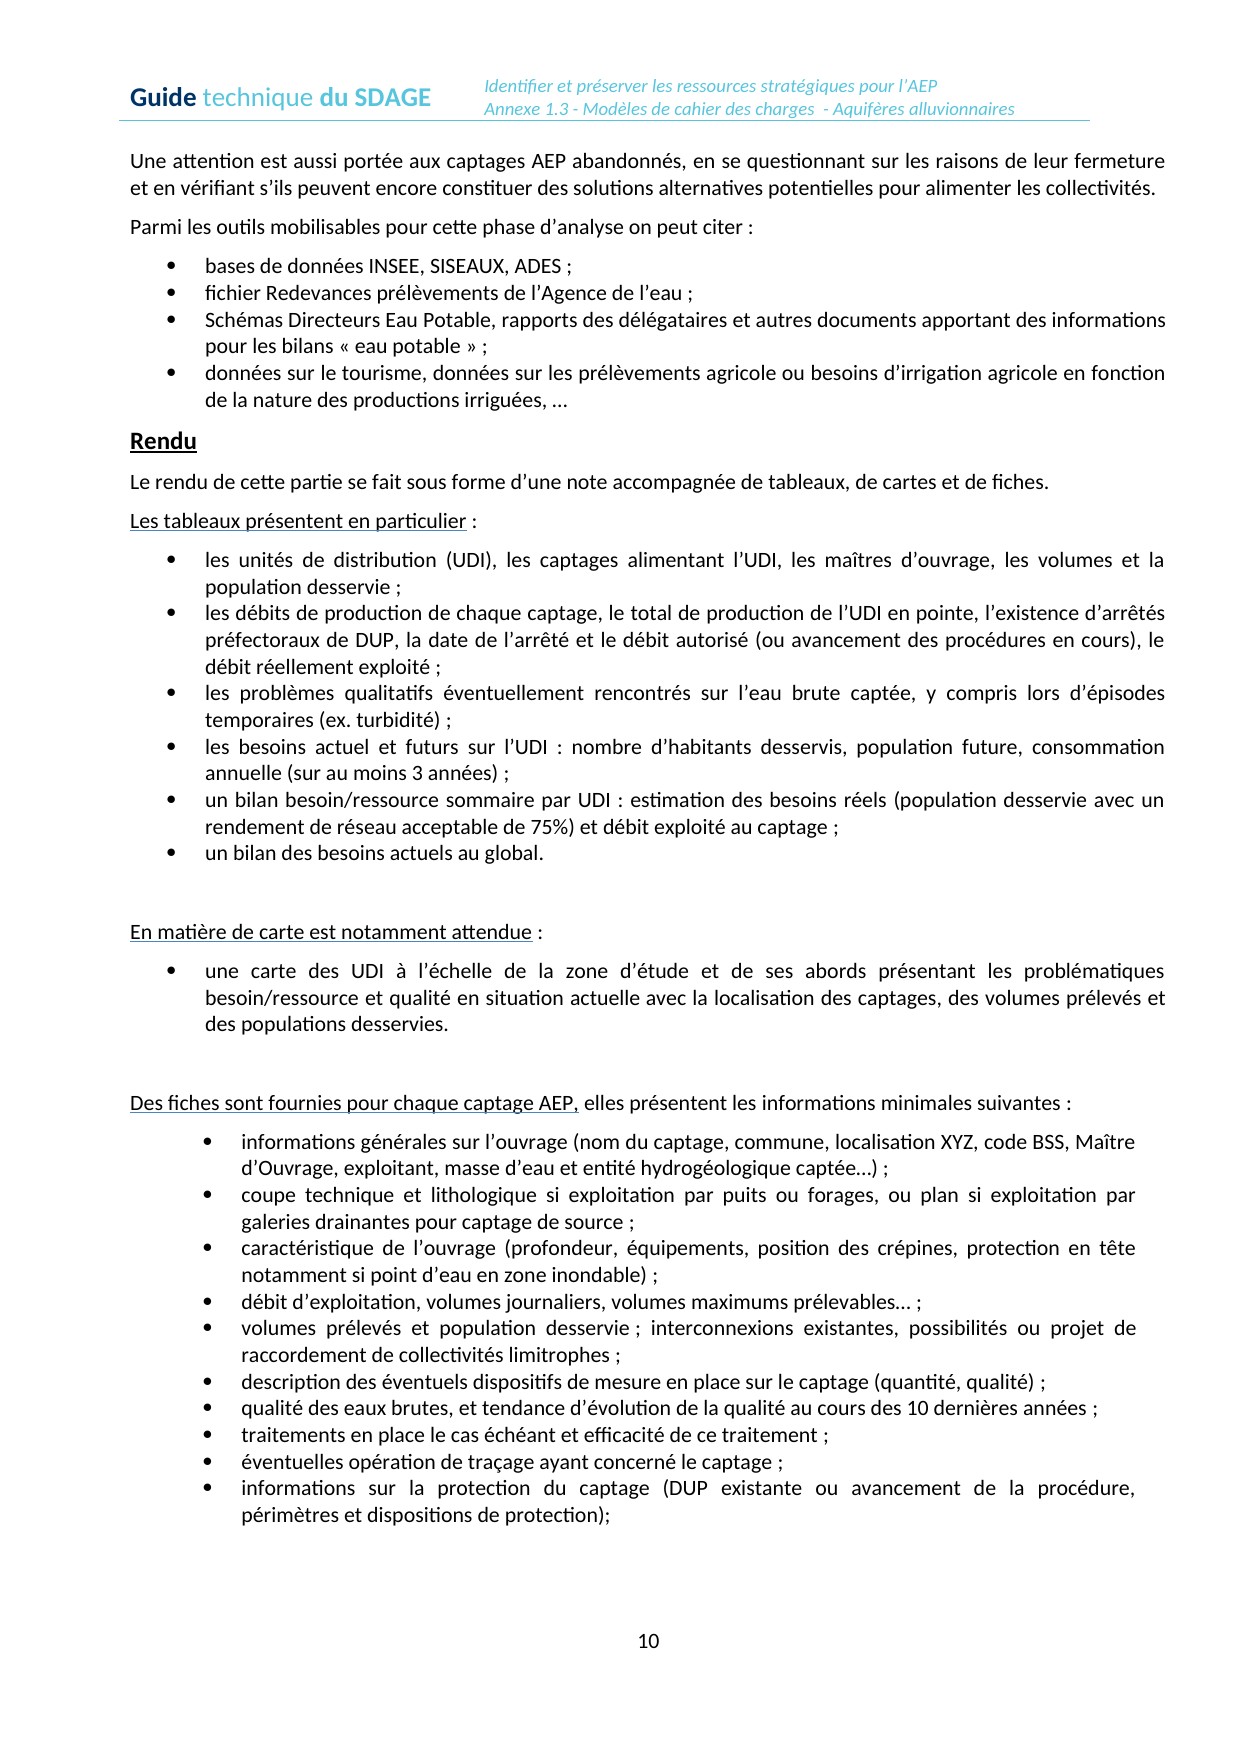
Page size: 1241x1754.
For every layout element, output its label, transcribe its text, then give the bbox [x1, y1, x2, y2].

list éventuelles opération de traçage ayant concerné le captage ; [204, 1448, 1137, 1474]
text Les tableaux présentent en particulier : [130, 507, 1166, 534]
list qualité des eaux brutes, et tendance d’évolution de la qualité au cours des 10 dernières années ; [204, 1394, 1137, 1421]
list un bilan des besoins actuels au global. [167, 839, 1166, 866]
list les problèmes qualitatifs éventuellement rencontrés sur l’eau brute captée, y compris lors d’épisodes temporaires (ex. turbidité) ; [167, 679, 1166, 733]
text Des fiches sont fournies pour chaque captage AEP, elles présentent les informations minimales suivantes : [130, 1089, 1166, 1115]
list description des éventuels dispositifs de mesure en place sur le captage (quantité, qualité) ; [204, 1368, 1137, 1394]
list Schémas Directeurs Eau Potable, rapports des délégataires et autres documents apportant des informations pour les bilans « eau potable » ; [167, 306, 1166, 359]
text En matière de carte est notamment attendue : [130, 918, 1166, 944]
list les débits de production de chaque captage, le total de production de l’UDI en pointe, l’existence d’arrêtés préfectoraux de DUP, la date de l’arrêté et le débit autorisé (ou avancement des procédures en cours), le débit réellement exploité ; [167, 599, 1166, 679]
text Rendu [130, 425, 1166, 455]
list informations générales sur l’ouvrage (nom du captage, commune, localisation XYZ, code BSS, Maître d’Ouvrage, exploitant, masse d’eau et entité hydrogéologique captée…) ; [204, 1128, 1137, 1181]
list débit d’exploitation, volumes journaliers, volumes maximums prélevables… ; [204, 1288, 1137, 1314]
text Le rendu de cette partie se fait sous forme d’une note accompagnée de tableaux, de cartes et de fiches. [130, 468, 1166, 494]
list informations sur la protection du captage (DUP existante ou avancement de la procédure, périmètres et dispositions de protection); [204, 1474, 1137, 1528]
list caractéristique de l’ouvrage (profondeur, équipements, position des crépines, protection en tête notamment si point d’eau en zone inondable) ; [204, 1234, 1137, 1288]
list traitements en place le cas échéant et efficacité de ce traitement ; [204, 1421, 1137, 1448]
list une carte des UDI à l’échelle de la zone d’étude et de ses abords présentant les problématiques besoin/ressource et qualité en situation actuelle avec la localisation des captages, des volumes prélevés et des populations desservies. [167, 957, 1166, 1037]
list les unités de distribution (UDI), les captages alimentant l’UDI, les maîtres d’ouvrage, les volumes et la population desservie ; [167, 546, 1166, 599]
text Une attention est aussi portée aux captages AEP abandonnés, en se questionnant sur les raisons de leur fermeture et en vérifiant s’ils peuvent encore constituer des solutions alternatives potentielles pour alimenter les collectivités. [130, 147, 1166, 201]
list les besoins actuel et futurs sur l’UDI : nombre d’habitants desservis, population future, consommation annuelle (sur au moins 3 années) ; [167, 733, 1166, 786]
list fichier Redevances prélèvements de l’Agence de l’eau ; [167, 279, 1166, 306]
list volumes prélevés et population desservie ; interconnexions existantes, possibilités ou projet de raccordement de collectivités limitrophes ; [204, 1314, 1137, 1368]
list bases de données INSEE, SISEAUX, ADES ; [167, 252, 1166, 279]
text Parmi les outils mobilisables pour cette phase d’analyse on peut citer : [130, 213, 1166, 240]
list coupe technique et lithologique si exploitation par puits ou forages, ou plan si exploitation par galeries drainantes pour captage de source ; [204, 1181, 1137, 1234]
list un bilan besoin/ressource sommaire par UDI : estimation des besoins réels (population desservie avec un rendement de réseau acceptable de 75%) et débit exploité au captage ; [167, 786, 1166, 839]
list données sur le tourisme, données sur les prélèvements agricole ou besoins d’irrigation agricole en fonction de la nature des productions irriguées, … [167, 359, 1166, 412]
